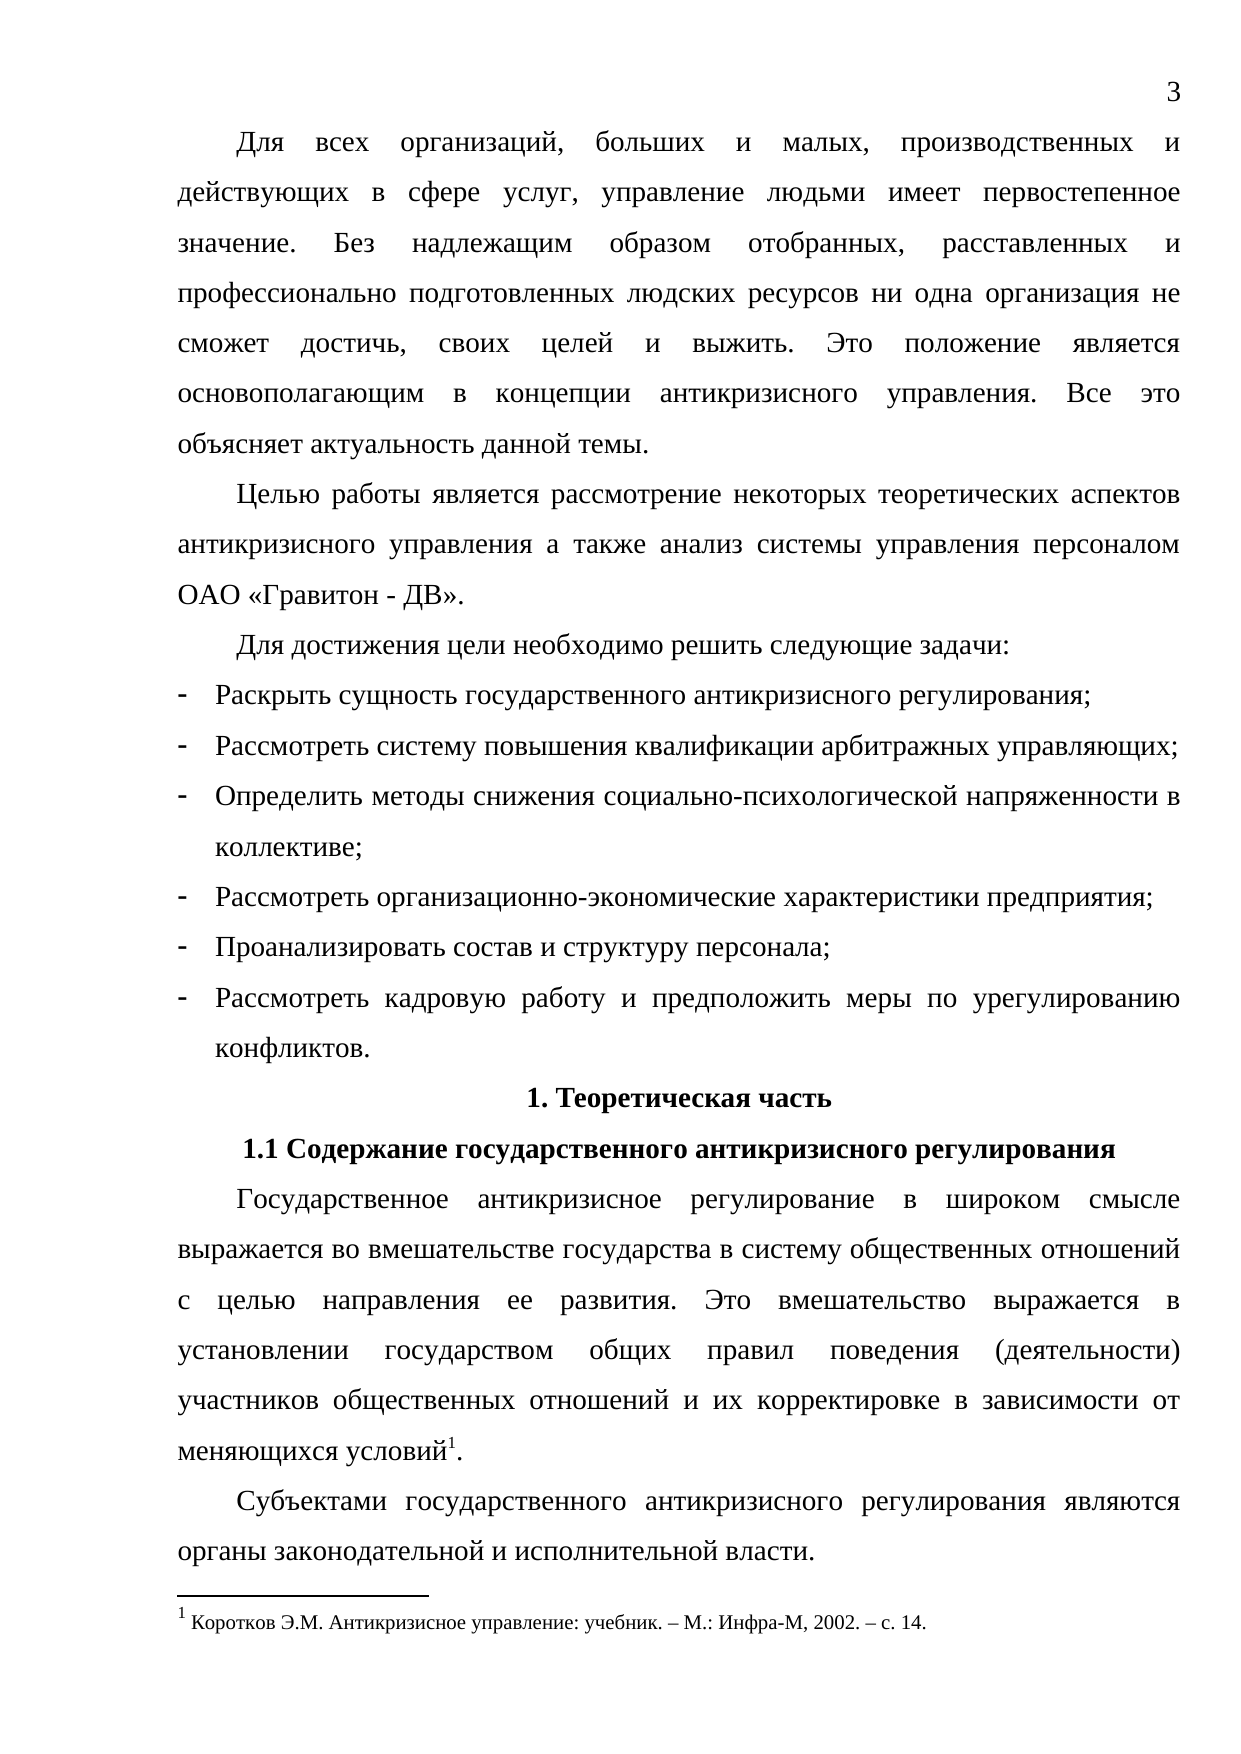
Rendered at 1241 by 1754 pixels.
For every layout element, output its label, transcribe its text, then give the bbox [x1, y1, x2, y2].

list Определить методы снижения социально-психологической напряженности в коллективе; [177, 778, 1181, 862]
list Рассмотреть кадровую работу и предположить меры по урегулированию конфликтов. [177, 980, 1181, 1064]
subtitle 1. Теоретическая часть [177, 1081, 1181, 1114]
text Государственное антикризисное регулирование в широком смысле выражается во вмешательстве государства в систему общественных отношений с целью направления ее развития. Это вмешательство выражается в установлении государством общих правил поведения (деятельности) участников общественных отношений и их корректировке в зависимости от меняющихся условий. [177, 1181, 1181, 1466]
text Для достижения цели необходимо решить следующие задачи: [177, 627, 1181, 661]
text Целью работы является рассмотрение некоторых теоретических аспектов антикризисного управления а также анализ системы управления персоналом ОАО «Гравитон - ДВ». [177, 476, 1181, 610]
list Рассмотреть систему повышения квалификации арбитражных управляющих; [177, 728, 1181, 762]
list Проанализировать состав и структуру персонала; [177, 929, 1181, 963]
text Субъектами государственного антикризисного регулирования являются органы законодательной и исполнительной власти. [177, 1483, 1181, 1567]
list Раскрыть сущность государственного антикризисного регулирования; [177, 677, 1181, 711]
list Рассмотреть организационно-экономические характеристики предприятия; [177, 879, 1181, 913]
text Для всех организаций, больших и малых, производственных и действующих в сфере услуг, управление людьми имеет первостепенное значение. Без надлежащим образом отобранных, расставленных и профессионально подготовленных людских ресурсов ни одна организация не сможет достичь, своих целей и выжить. Это положение является основополагающим в концепции антикризисного управления. Все это объясняет актуальность данной темы. [177, 124, 1181, 459]
subtitle 1.1 Содержание государственного антикризисного регулирования [177, 1131, 1181, 1164]
